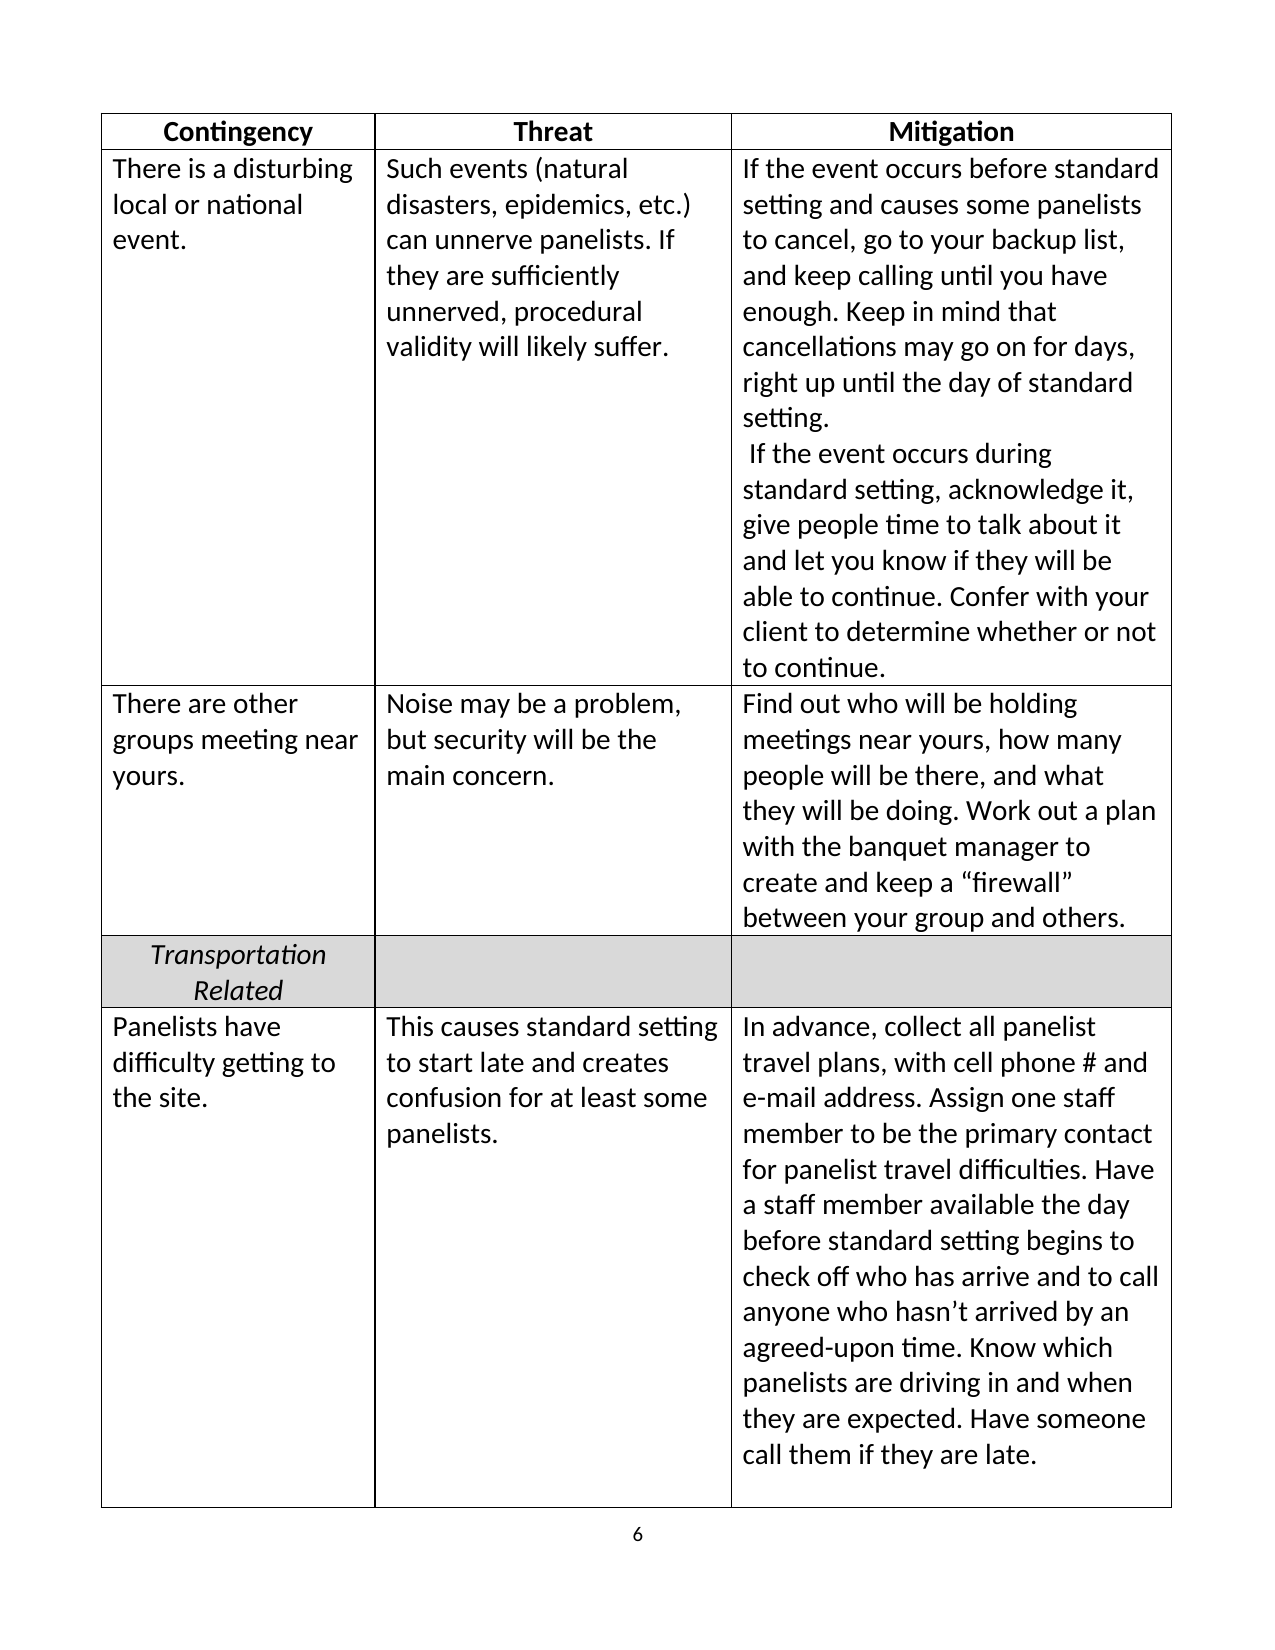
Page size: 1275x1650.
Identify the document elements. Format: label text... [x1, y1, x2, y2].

table_cell This causes standard setting to start late and creates confusion for at least some panelists. [376, 1008, 731, 1507]
table_cell There are other groups meeting near yours. [102, 686, 374, 935]
table_header Threat [376, 114, 731, 149]
table_cell [376, 936, 731, 1007]
table_cell Transportation Related [102, 936, 374, 1007]
table_cell There is a disturbing local or national event. [102, 150, 374, 684]
table_header Contingency [102, 114, 374, 149]
table_cell Noise may be a problem, but security will be the main concern. [376, 686, 731, 935]
table_cell In advance, collect all panelist travel plans, with cell phone # and e-mail address. Assign one staff member to be the primary contact for panelist travel difficulties. Have a staff member available the day before standard setting begins to check off who has arrive and to call anyone who hasn’t arrived by an agreed-upon time. Know which panelists are driving in and when they are expected. Have someone call them if they are late. [732, 1008, 1171, 1507]
table_header Mitigation [732, 114, 1171, 149]
table_cell If the event occurs before standard setting and causes some panelists to cancel, go to your backup list, and keep calling until you have enough. Keep in mind that cancellations may go on for days, right up until the day of standard setting. If the event occurs during standard setting, acknowledge it, give people time to talk about it and let you know if they will be able to continue. Confer with your client to determine whether or not to continue. [732, 150, 1171, 684]
table_cell [732, 936, 1171, 1007]
table_cell Panelists have difficulty getting to the site. [102, 1008, 374, 1507]
table_cell Such events (natural disasters, epidemics, etc.) can unnerve panelists. If they are sufficiently unnerved, procedural validity will likely suffer. [376, 150, 731, 684]
table_cell Find out who will be holding meetings near yours, how many people will be there, and what they will be doing. Work out a plan with the banquet manager to create and keep a “firewall” between your group and others. [732, 686, 1171, 935]
